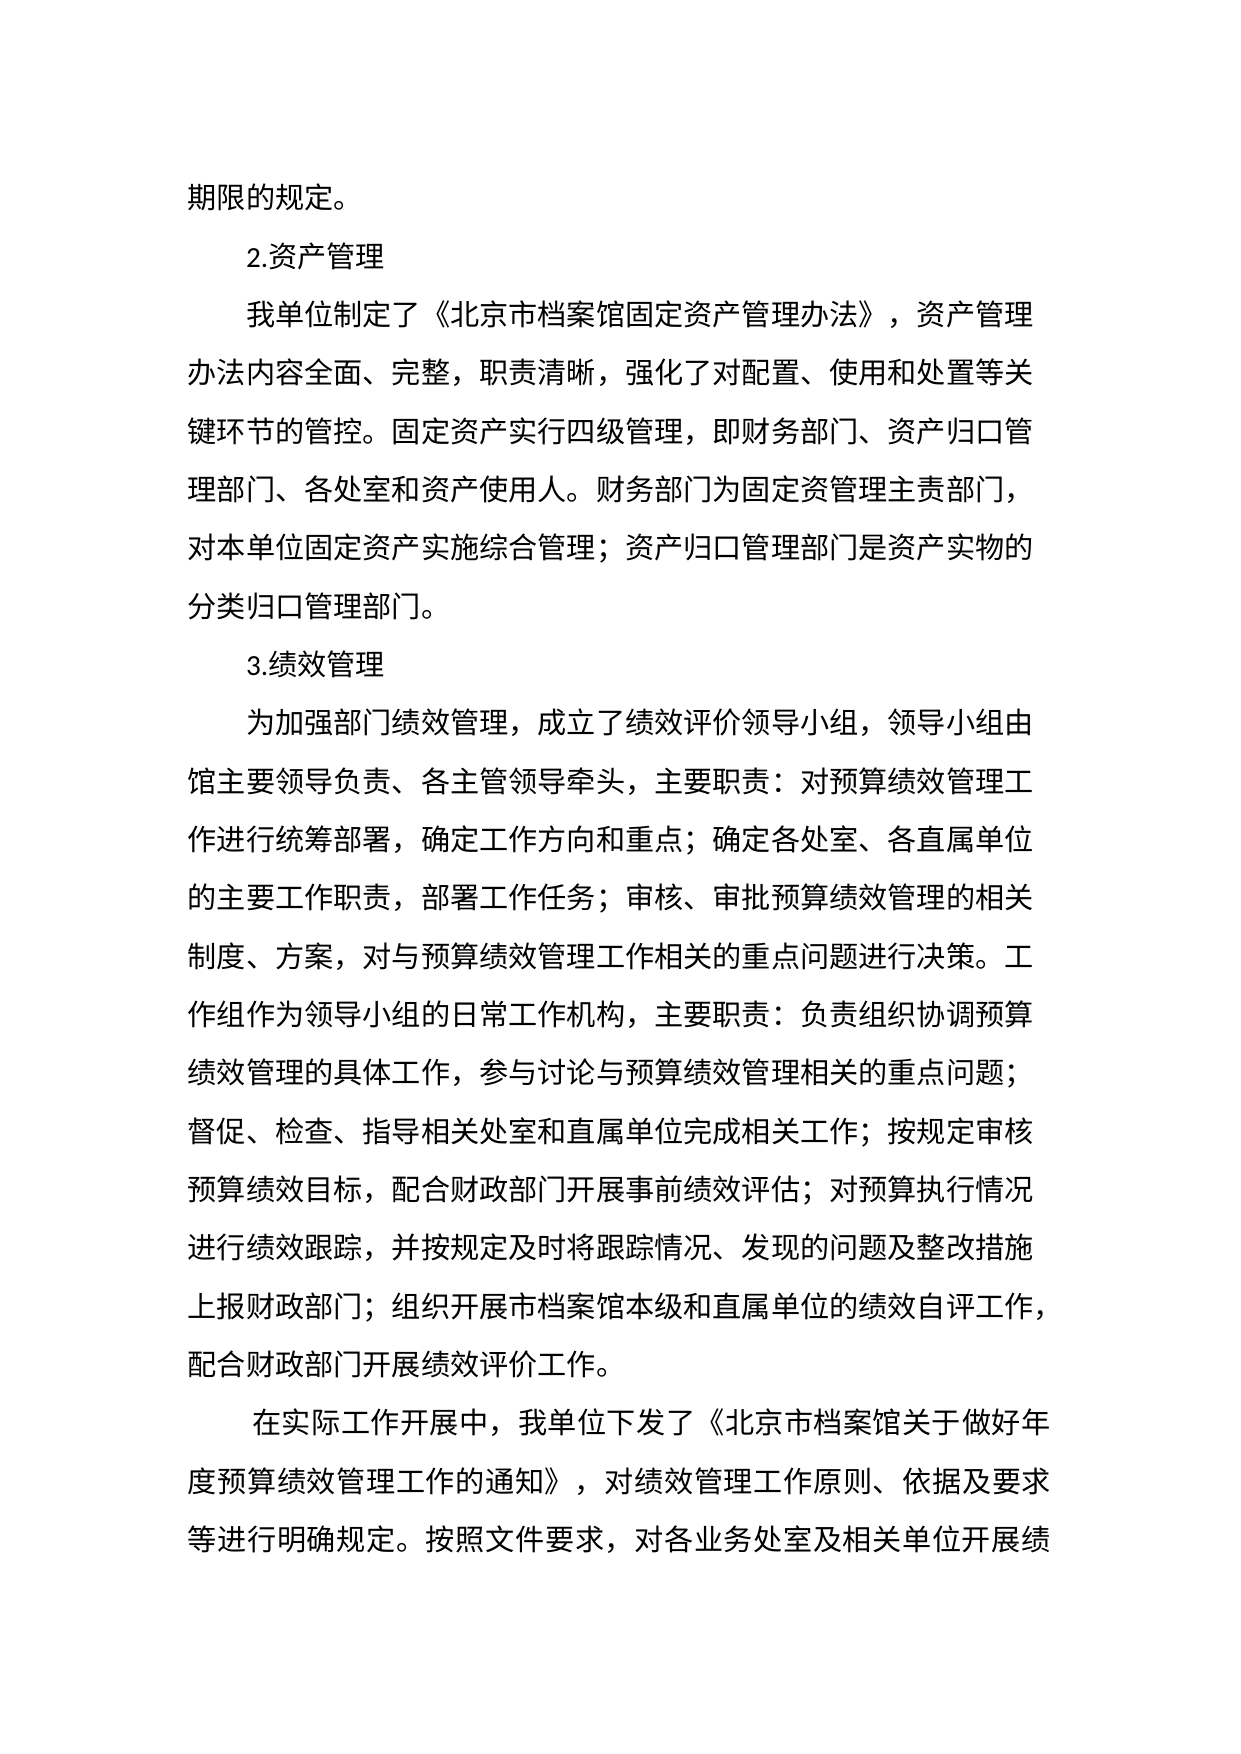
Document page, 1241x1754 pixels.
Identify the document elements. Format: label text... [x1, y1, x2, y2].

text 2.资产管理 [187, 220, 1053, 279]
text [187, 1387, 1053, 1562]
text 3.绩效管理 [187, 629, 1053, 687]
text 为加强部门绩效管理，成立了绩效评价领导小组，领导小组由馆主要领导负责、各主管领导牵头，主要职责：对预算绩效管理工作进行统筹部署，确定工作方向和重点；确定各处室、各直属单位的主要工作职责，部署工作任务；审核、审批预算绩效管理的相关制度、方案，对与预算绩效管理工作相关的重点问题进行决策。工作组作为领导小组的日常工作机构，主要职责：负责组织协调预算绩效管理的具体工作，参与讨论与预算绩效管理相关的重点问题；督促、检查、指导相关处室和直属单位完成相关工作；按规定审核预算绩效目标，配合财政部门开展事前绩效评估；对预算执行情况进行绩效跟踪，并按规定及时将跟踪情况、发现的问题及整改措施上报财政部门；组织开展市档案馆本级和直属单位的绩效自评工作，配合财政部门开展绩效评价工作。 [187, 687, 1053, 1387]
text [187, 162, 1053, 220]
text 我单位制定了《北京市档案馆固定资产管理办法》，资产管理办法内容全面、完整，职责清晰，强化了对配置、使用和处置等关键环节的管控。固定资产实行四级管理，即财务部门、资产归口管理部门、各处室和资产使用人。财务部门为固定资管理主责部门，对本单位固定资产实施综合管理；资产归口管理部门是资产实物的分类归口管理部门。 [187, 279, 1053, 629]
